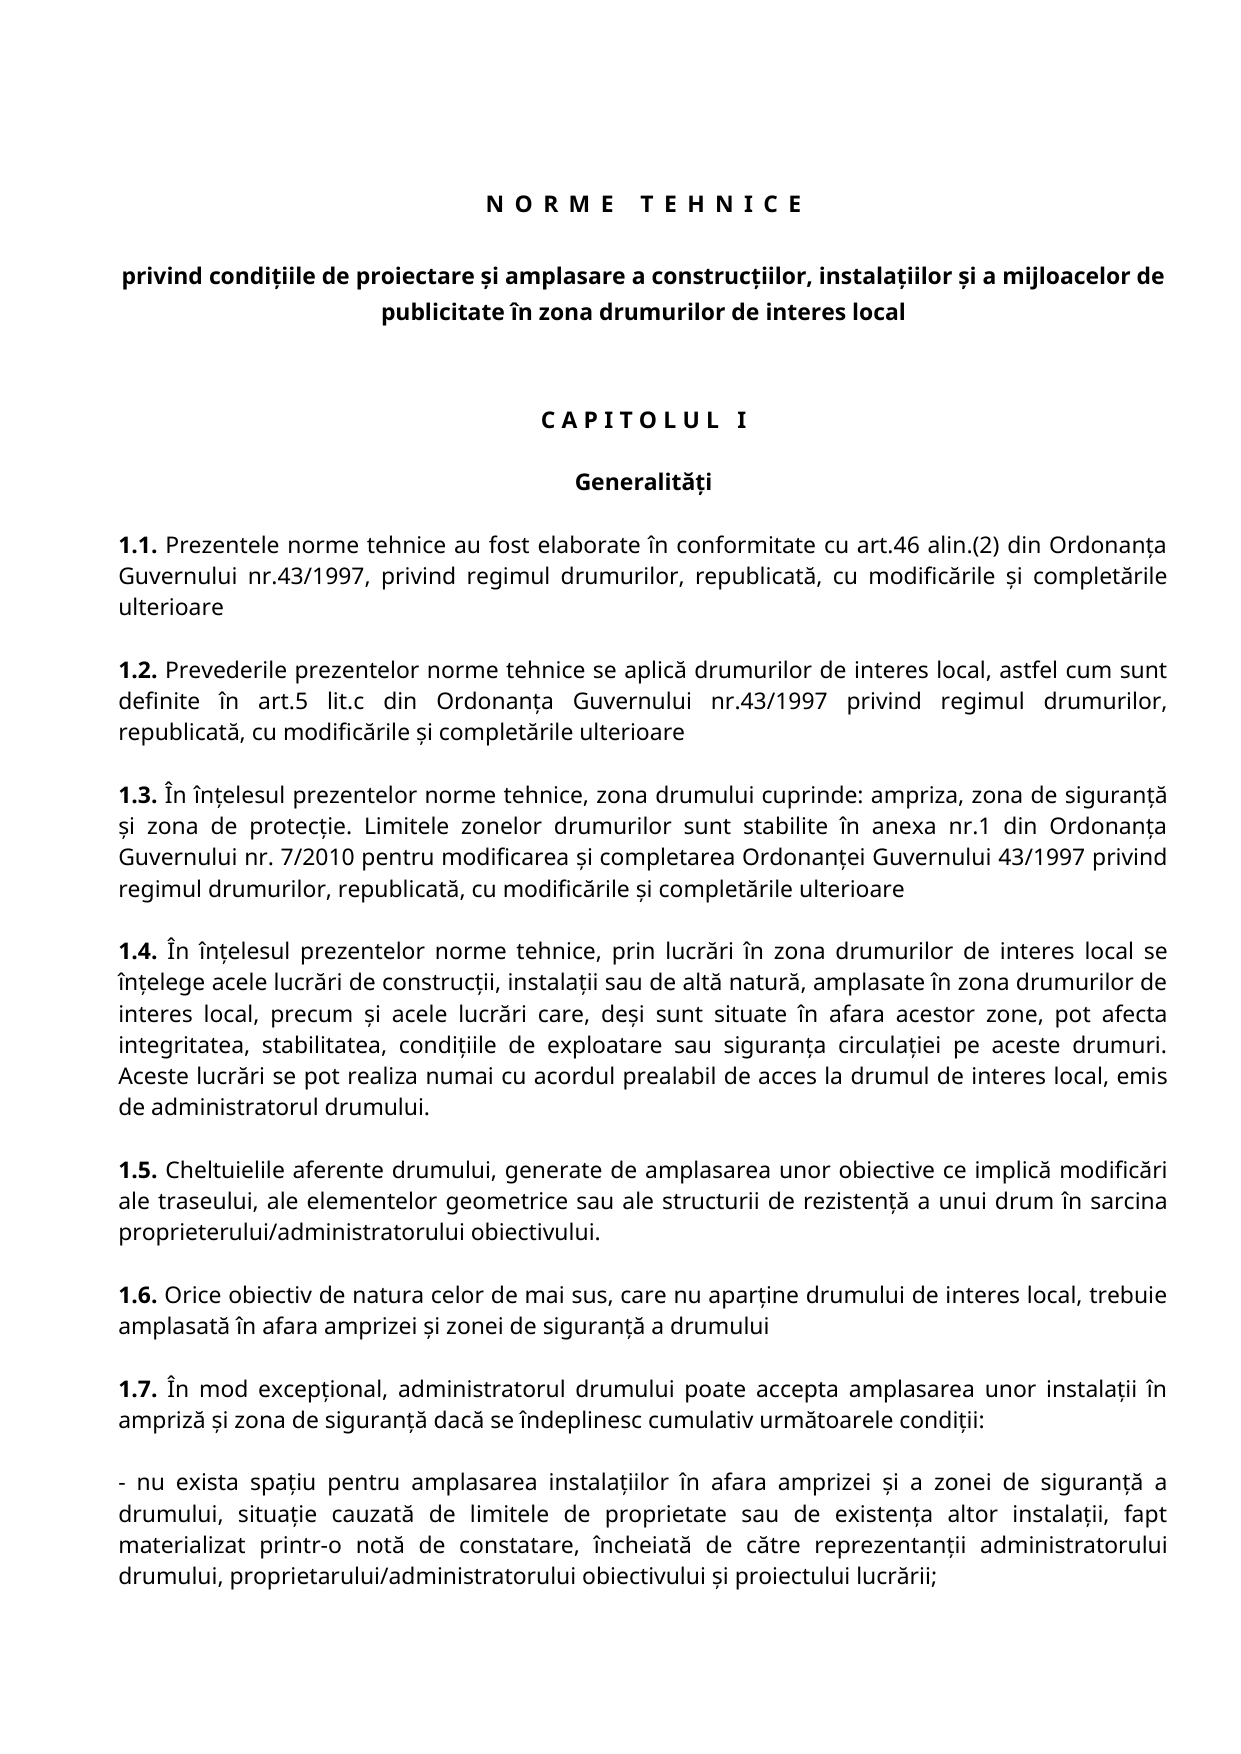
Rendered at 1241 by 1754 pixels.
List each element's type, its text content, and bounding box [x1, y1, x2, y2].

text NORME TEHNICE [118, 188, 1169, 219]
text 1.4. În înțelesul prezentelor norme tehnice, prin lucrări în zona drumurilor de interes local se înțelege acele lucrări de construcții, instalații sau de altă natură, amplasate în zona drumurilor de interes local, precum și acele lucrări care, deși sunt situate în afara acestor zone, pot afecta integritatea, stabilitatea, condițiile de exploatare sau siguranța circulației pe aceste drumuri. Aceste lucrări se pot realiza numai cu acordul prealabil de acces la drumul de interes local, emis de administratorul drumului. [118, 935, 1169, 1122]
text 1.6. Orice obiectiv de natura celor de mai sus, care nu aparține drumului de interes local, trebuie amplasată în afara amprizei și zonei de siguranță a drumului [118, 1279, 1169, 1341]
text CAPITOLUL I [118, 404, 1169, 435]
text Generalități [118, 466, 1169, 497]
text 1.2. Prevederile prezentelor norme tehnice se aplică drumurilor de interes local, astfel cum sunt definite în art.5 lit.c din Ordonanța Guvernului nr.43/1997 privind regimul drumurilor, republicată, cu modificările și completările ulterioare [118, 654, 1169, 747]
text privind condițiile de proiectare și amplasare a construcțiilor, instalațiilor și a mijloacelor de publicitate în zona drumurilor de interes local [118, 260, 1169, 327]
text 1.7. În mod excepțional, administratorul drumului poate accepta amplasarea unor instalații în ampriză și zona de siguranță dacă se îndeplinesc cumulativ următoarele condiții: [118, 1372, 1169, 1435]
text 1.5. Cheltuielile aferente drumului, generate de amplasarea unor obiective ce implică modificări ale traseului, ale elementelor geometrice sau ale structurii de rezistență a unui drum în sarcina proprieterului/administratorului obiectivului. [118, 1154, 1169, 1247]
text 1.1. Prezentele norme tehnice au fost elaborate în conformitate cu art.46 alin.(2) din Ordonanța Guvernului nr.43/1997, privind regimul drumurilor, republicată, cu modificările și completările ulterioare [118, 529, 1169, 622]
text 1.3. În înțelesul prezentelor norme tehnice, zona drumului cuprinde: ampriza, zona de siguranță și zona de protecție. Limitele zonelor drumurilor sunt stabilite în anexa nr.1 din Ordonanța Guvernului nr. 7/2010 pentru modificarea și completarea Ordonanței Guvernului 43/1997 privind regimul drumurilor, republicată, cu modificările și completările ulterioare [118, 779, 1169, 904]
text - nu exista spațiu pentru amplasarea instalațiilor în afara amprizei și a zonei de siguranță a drumului, situație cauzată de limitele de proprietate sau de existența altor instalații, fapt materializat printr-o notă de constatare, încheiată de către reprezentanții administratorului drumului, proprietarului/administratorului obiectivului și proiectului lucrării; [118, 1466, 1169, 1591]
